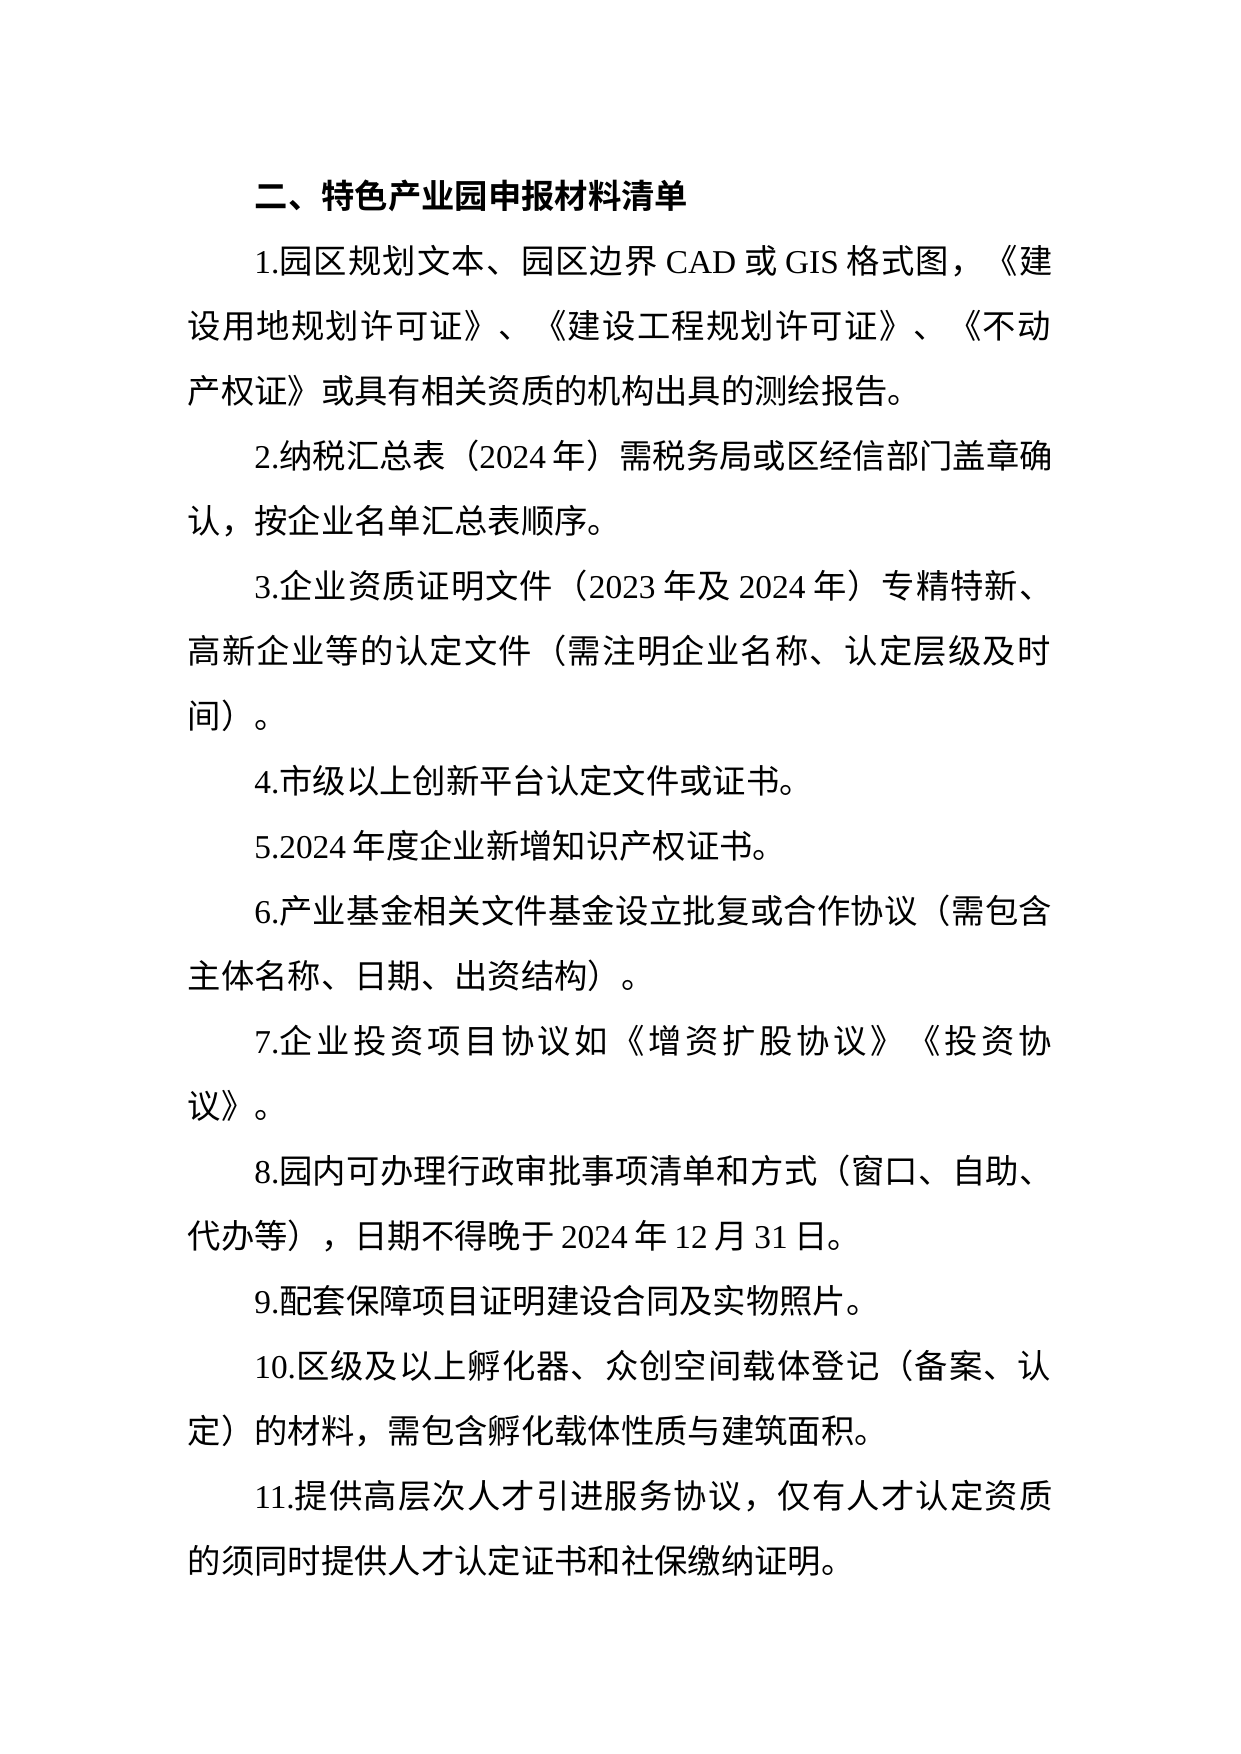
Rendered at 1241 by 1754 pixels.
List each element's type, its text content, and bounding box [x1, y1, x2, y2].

list 2024年度企业新增知识产权证书。 [187, 812, 1053, 877]
list 园内可办理行政审批事项清单和方式（窗口、自助、代办等），日期不得晚于2024年12月31日。 [187, 1137, 1053, 1267]
list 市级以上创新平台认定文件或证书。 [187, 747, 1053, 812]
list 园区规划文本、园区边界CAD或GIS格式图，《建设用地规划许可证》、《建设工程规划许可证》、《不动产权证》或具有相关资质的机构出具的测绘报告。 [187, 227, 1053, 422]
list 产业基金相关文件基金设立批复或合作协议（需包含主体名称、日期、出资结构）。 [187, 877, 1053, 1007]
list 区级及以上孵化器、众创空间载体登记（备案、认定）的材料，需包含孵化载体性质与建筑面积。 [187, 1332, 1053, 1462]
subtitle 二、特色产业园申报材料清单 [187, 162, 1053, 227]
list 企业资质证明文件（2023年及2024年）‍专精特新、高新企业等的认定文件（需注明企业名称、认定层级及时间）。 [187, 552, 1053, 747]
list 纳税汇总表（2024年）‍需税务局或区经信部门盖章确认，按企业名单汇总表顺序。 [187, 422, 1053, 552]
list 企业投资项目协议如《增资扩股协议》《投资协议》。 [187, 1007, 1053, 1137]
list 提供高层次人才引进服务协议，仅有人才认定资质的须同时提供人才认定证书和社保缴纳证明。 [187, 1462, 1053, 1592]
list 配套保障项目证明建设合同及实物照片。 [187, 1267, 1053, 1332]
